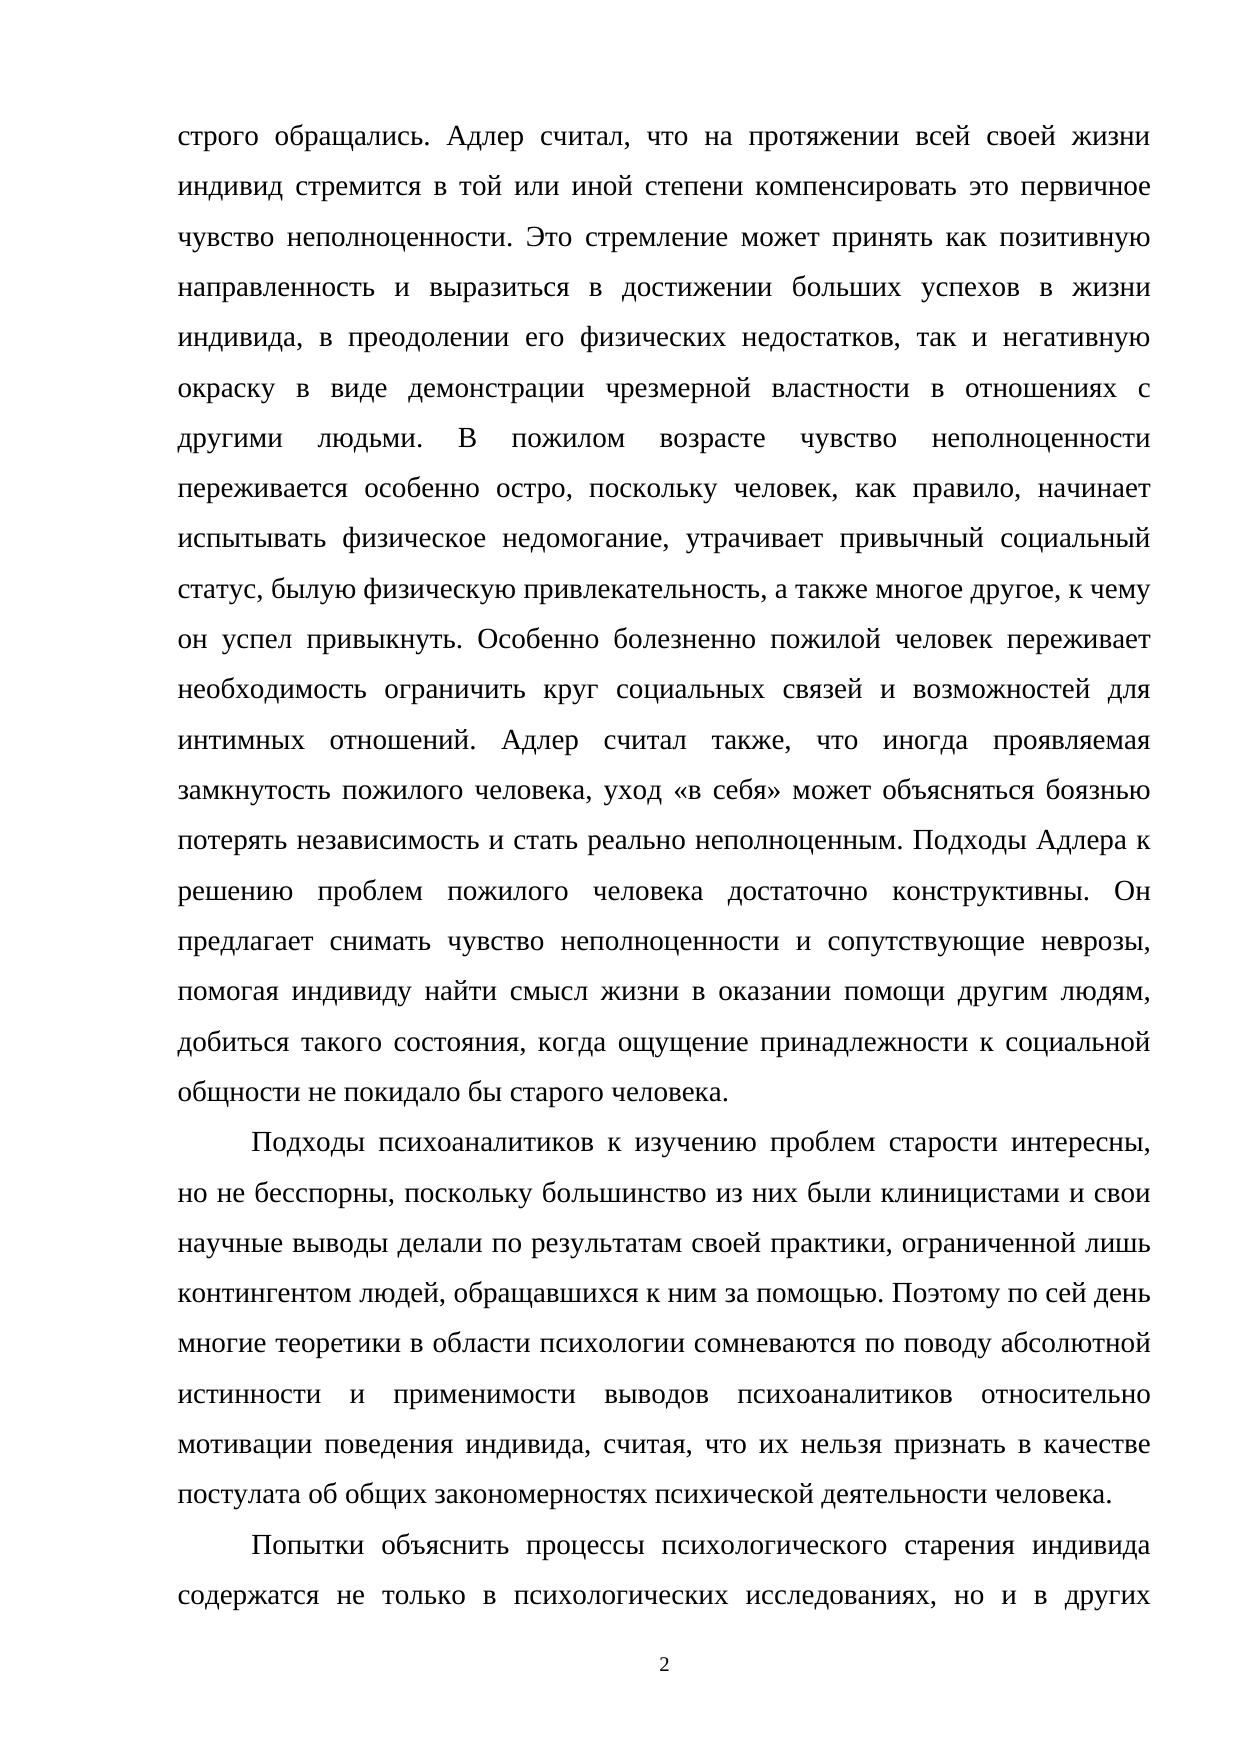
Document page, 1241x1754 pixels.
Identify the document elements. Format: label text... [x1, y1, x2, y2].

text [177, 118, 1152, 1108]
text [177, 1527, 1152, 1611]
text Подходы психоаналитиков к изучению проблем старости интересны, но не бесспорны, поскольку большинство из них были клиницистами и свои научные выводы делали по результатам своей практики, ограниченной лишь контингентом людей, обращавшихся к ним за помощью. Поэтому по сей день многие теоретики в области психологии сомневаются по поводу абсолютной истинности и применимости выводов психоаналитиков относительно мотивации поведения индивида, считая, что их нельзя признать в качестве постулата об общих закономерностях психической деятельности человека. [177, 1124, 1152, 1510]
